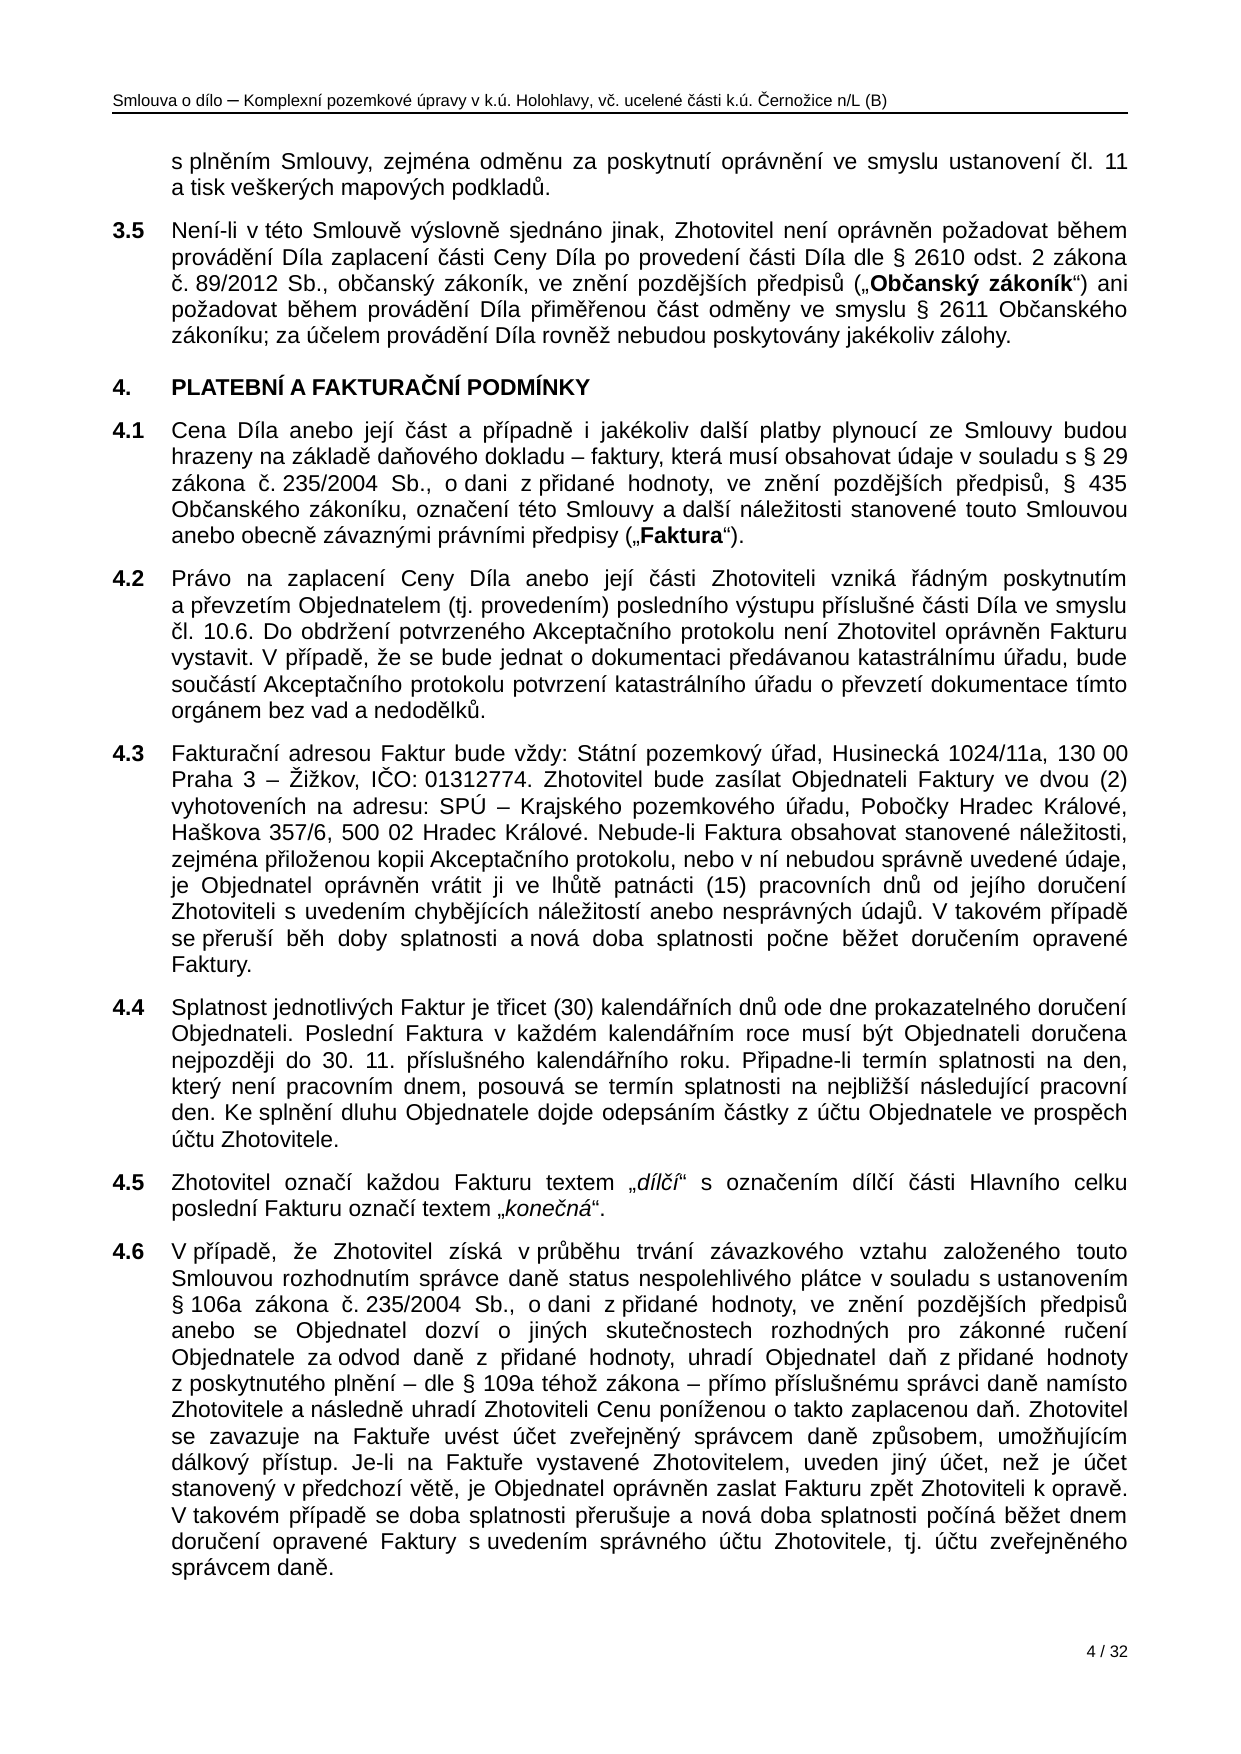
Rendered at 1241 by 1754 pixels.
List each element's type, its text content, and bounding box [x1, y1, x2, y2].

text Platební a fakturační podmínky [112, 374, 1128, 400]
text Fakturační adresou Faktur bude vždy: Státní pozemkový úřad, Husinecká 1024/11a, 130 00 Praha 3 – Žižkov, IČO: 01312774. Zhotovitel bude zasílat Objednateli Faktury ve dvou (2) vyhotoveních na adresu: SPÚ – Krajského pozemkového úřadu, Pobočky Hradec Králové, Haškova 357/6, 500 02 Hradec Králové. Nebude-li Faktura obsahovat stanovené náležitosti, zejména přiloženou kopii Akceptačního protokolu, nebo v ní nebudou správně uvedené údaje, je Objednatel oprávněn vrátit ji ve lhůtě patnácti (15) pracovních dnů od jejího doručení Zhotoviteli s uvedením chybějících náležitostí anebo nesprávných údajů. V takovém případě se přeruší běh doby splatnosti a nová doba splatnosti počne běžet doručením opravené Faktury. [112, 740, 1128, 977]
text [112, 148, 1128, 200]
text Právo na zaplacení Ceny Díla anebo její části Zhotoviteli vzniká řádným poskytnutím a převzetím Objednatelem (tj. provedením) posledního výstupu příslušné části Díla ve smyslu čl. 10.6. Do obdržení potvrzeného Akceptačního protokolu není Zhotovitel oprávněn Fakturu vystavit. V případě, že se bude jednat o dokumentaci předávanou katastrálnímu úřadu, bude součástí Akceptačního protokolu potvrzení katastrálního úřadu o převzetí dokumentace tímto orgánem bez vad a nedodělků. [112, 565, 1128, 723]
text Splatnost jednotlivých Faktur je třicet (30) kalendářních dnů ode dne prokazatelného doručení Objednateli. Poslední Faktura v každém kalendářním roce musí být Objednateli doručena nejpozději do 30. 11. příslušného kalendářního roku. Připadne-li termín splatnosti na den, který není pracovním dnem, posouvá se termín splatnosti na nejbližší následující pracovní den. Ke splnění dluhu Objednatele dojde odepsáním částky z účtu Objednatele ve prospěch účtu Zhotovitele. [112, 994, 1128, 1152]
text V případě, že Zhotovitel získá v průběhu trvání závazkového vztahu založeného touto Smlouvou rozhodnutím správce daně status nespolehlivého plátce v souladu s ustanovením § 106a zákona č. 235/2004 Sb., o dani z přidané hodnoty, ve znění pozdějších předpisů anebo se Objednatel dozví o jiných skutečnostech rozhodných pro zákonné ručení Objednatele za odvod daně z přidané hodnoty, uhradí Objednatel daň z přidané hodnoty z poskytnutého plnění – dle § 109a téhož zákona – přímo příslušnému správci daně namísto Zhotovitele a následně uhradí Zhotoviteli Cenu poníženou o takto zaplacenou daň. Zhotovitel se zavazuje na Faktuře uvést účet zveřejněný správcem daně způsobem, umožňujícím dálkový přístup. Je-li na Faktuře vystavené Zhotovitelem, uveden jiný účet, než je účet stanovený v předchozí větě, je Objednatel oprávněn zaslat Fakturu zpět Zhotoviteli k opravě. V takovém případě se doba splatnosti přerušuje a nová doba splatnosti počíná běžet dnem doručení opravené Faktury s uvedením správného účtu Zhotovitele, tj. účtu zveřejněného správcem daně. [112, 1238, 1128, 1581]
text Cena Díla anebo její část a případně i jakékoliv další platby plynoucí ze Smlouvy budou hrazeny na základě daňového dokladu – faktury, která musí obsahovat údaje v souladu s § 29 zákona č. 235/2004 Sb., o dani z přidané hodnoty, ve znění pozdějších předpisů, § 435 Občanského zákoníku, označení této Smlouvy a další náležitosti stanovené touto Smlouvou anebo obecně závaznými právními předpisy („Faktura“). [112, 417, 1128, 549]
text Není-li v této Smlouvě výslovně sjednáno jinak, Zhotovitel není oprávněn požadovat během provádění Díla zaplacení části Ceny Díla po provedení části Díla dle § 2610 odst. 2 zákona č. 89/2012 Sb., občanský zákoník, ve znění pozdějších předpisů („Občanský zákoník“) ani požadovat během provádění Díla přiměřenou část odměny ve smyslu § 2611 Občanského zákoníku; za účelem provádění Díla rovněž nebudou poskytovány jakékoliv zálohy. [112, 217, 1128, 349]
text Zhotovitel označí každou Fakturu textem „dílčí“ s označením dílčí části Hlavního celku poslední Fakturu označí textem „konečná“. [112, 1169, 1128, 1221]
